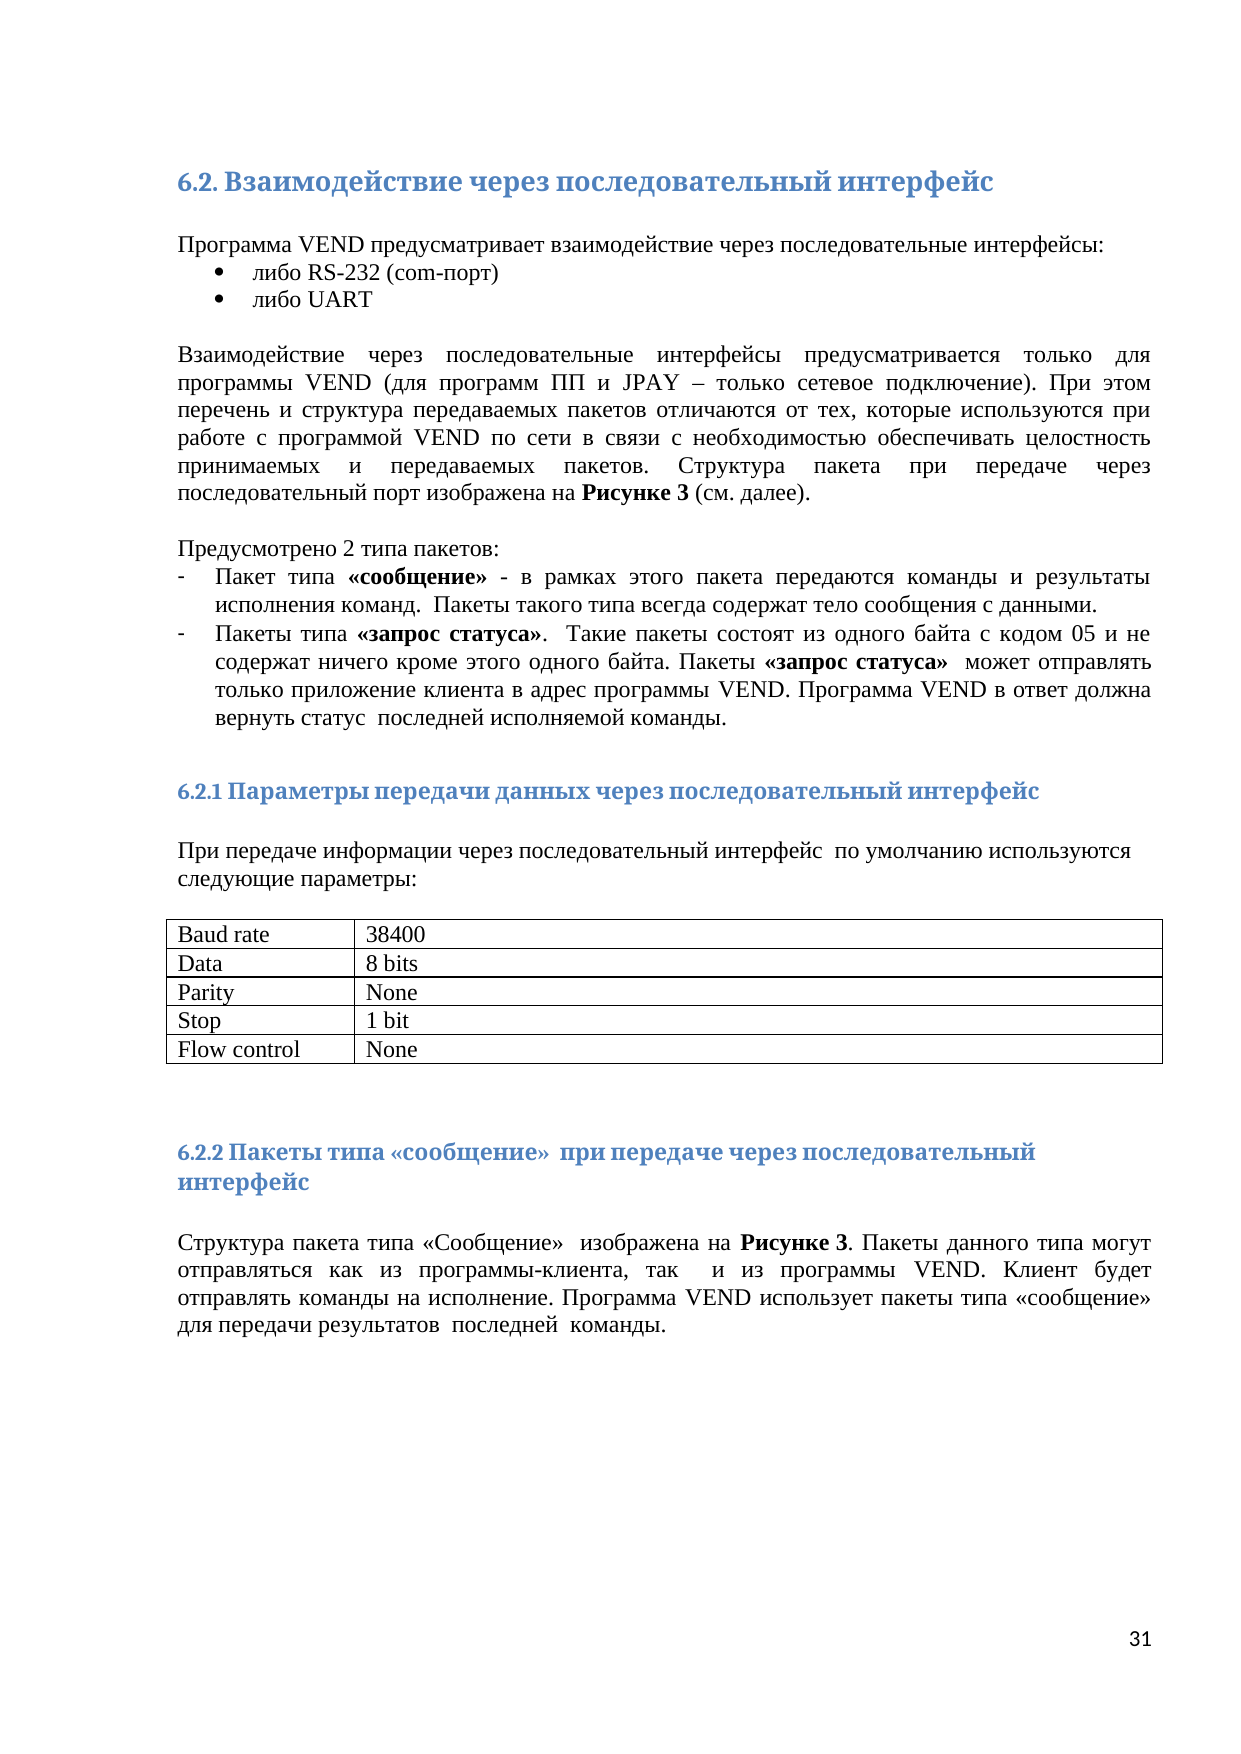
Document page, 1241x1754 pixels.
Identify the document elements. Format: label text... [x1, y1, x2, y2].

list Пакет типа «сообщение» - в рамках этого пакета передаются команды и результаты исполнения команд. Пакеты такого типа всегда содержат тело сообщения с данными. [177, 561, 1152, 618]
table_cell None [355, 1035, 1162, 1062]
text Структура пакета типа «Сообщение» изображена на Рисунке 3. Пакеты данного типа могут отправляться как из программы-клиента, так и из программы VEND. Клиент будет отправлять команды на исполнение. Программа VEND использует пакеты типа «сообщение» для передачи результатов последней команды. [177, 1227, 1152, 1338]
table_cell Data [167, 949, 354, 976]
text При передаче информации через последовательный интерфейс по умолчанию используются следующие параметры: [177, 836, 1152, 892]
subtitle 6.2. Взаимодействие через последовательный интерфейс [177, 167, 1152, 198]
table_cell None [355, 978, 1162, 1005]
table_cell 1 bit [355, 1006, 1162, 1034]
table_cell Parity [167, 978, 354, 1005]
list либо RS-232 (com-порт) [215, 257, 1152, 285]
table_cell 8 bits [355, 949, 1162, 976]
list Пакеты типа «запрос статуса». Такие пакеты состоят из одного байта с кодом 05 и не содержат ничего кроме этого одного байта. Пакеты «запрос статуса» может отправлять только приложение клиента в адрес программы VEND. Программа VEND в ответ должна вернуть статус последней исполняемой команды. [177, 618, 1152, 730]
table_cell Stop [167, 1006, 354, 1034]
table_cell Flow control [167, 1035, 354, 1062]
text Программа VEND предусматривает взаимодействие через последовательные интерфейсы: [177, 230, 1152, 257]
subtitle 6.2.2 Пакеты типа «сообщение» при передаче через последовательный интерфейс [177, 1139, 1152, 1196]
text Предусмотрено 2 типа пакетов: [177, 533, 1152, 561]
text Взаимодействие через последовательные интерфейсы предусматривается только для программы VEND (для программ ПП и JPAY – только сетевое подключение). При этом перечень и структура передаваемых пакетов отличаются от тех, которые используются при работе с программой VEND по сети в связи с необходимостью обеспечивать целостность принимаемых и передаваемых пакетов. Структура пакета при передаче через последовательный порт изображена на Рисунке 3 (см. далее). [177, 340, 1152, 506]
table_header 38400 [355, 920, 1162, 948]
table_header Baud rate [167, 920, 354, 948]
list либо UART [215, 285, 1152, 313]
subtitle 6.2.1 Параметры передачи данных через последовательный интерфейс [177, 778, 1152, 805]
